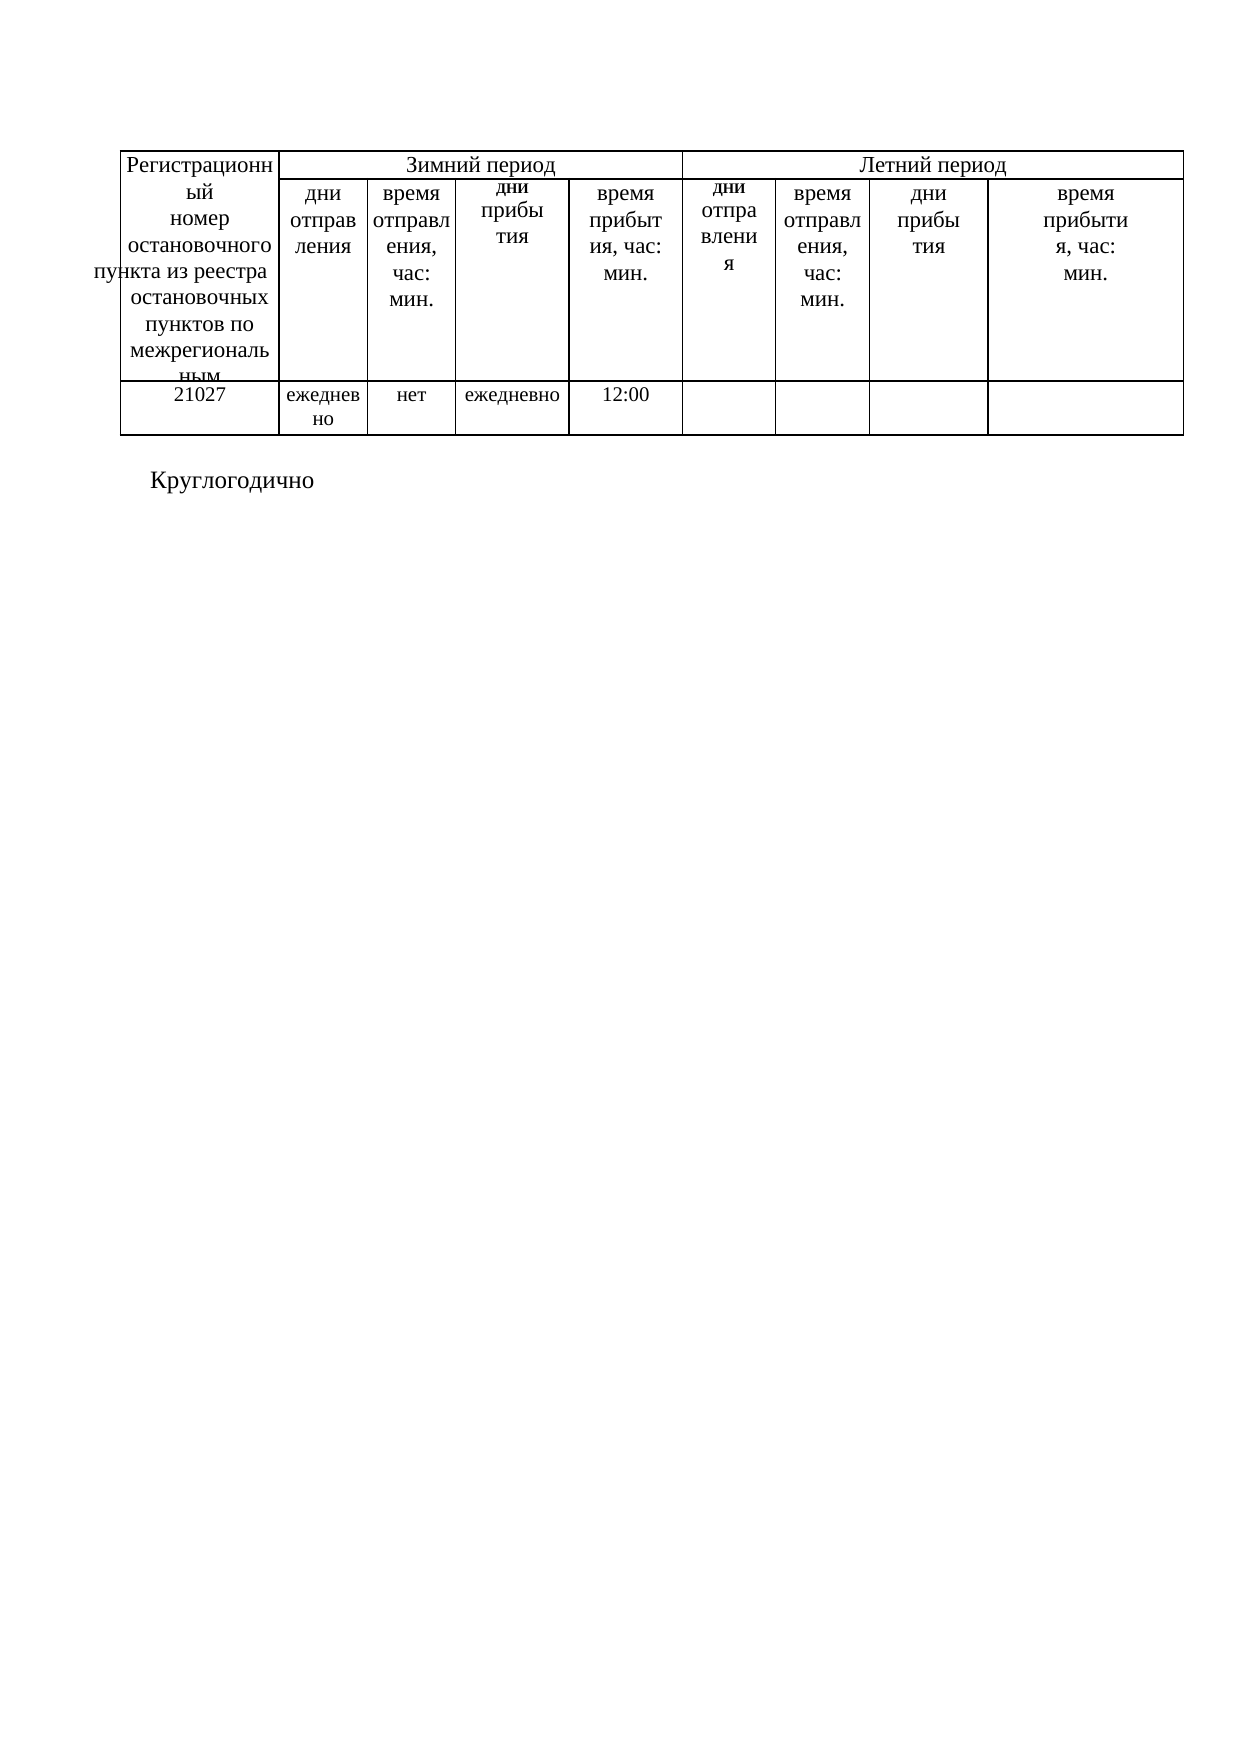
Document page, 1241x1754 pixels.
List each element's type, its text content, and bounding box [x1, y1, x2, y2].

table_cell ДНИ прибы тия [456, 180, 568, 380]
table_cell время отправл ения, час: мин. [368, 180, 455, 380]
table_header Летний период [683, 152, 1183, 178]
table_cell [870, 382, 987, 434]
table_header Зимний период [280, 152, 682, 178]
table_cell время отправл ения, час: мин. [776, 180, 869, 380]
table_cell 12:00 [570, 382, 682, 434]
table_cell [776, 382, 869, 434]
table_cell дни отправ ления [280, 180, 367, 380]
table_cell дни прибы тия [870, 180, 987, 380]
text Круглогодично [150, 465, 1090, 493]
table_cell ДНИ отпра влени я [683, 180, 775, 380]
table_cell [989, 382, 1183, 434]
table_cell время прибыти я, час: мин. [989, 180, 1183, 380]
table_cell 21027 [121, 382, 278, 434]
table_cell время прибыт ия, час: мин. [570, 180, 682, 380]
table_cell [683, 382, 775, 434]
table_cell нет [368, 382, 455, 434]
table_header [121, 152, 278, 380]
table_cell ежедневно [456, 382, 568, 434]
table_cell ежедневно [280, 382, 367, 434]
